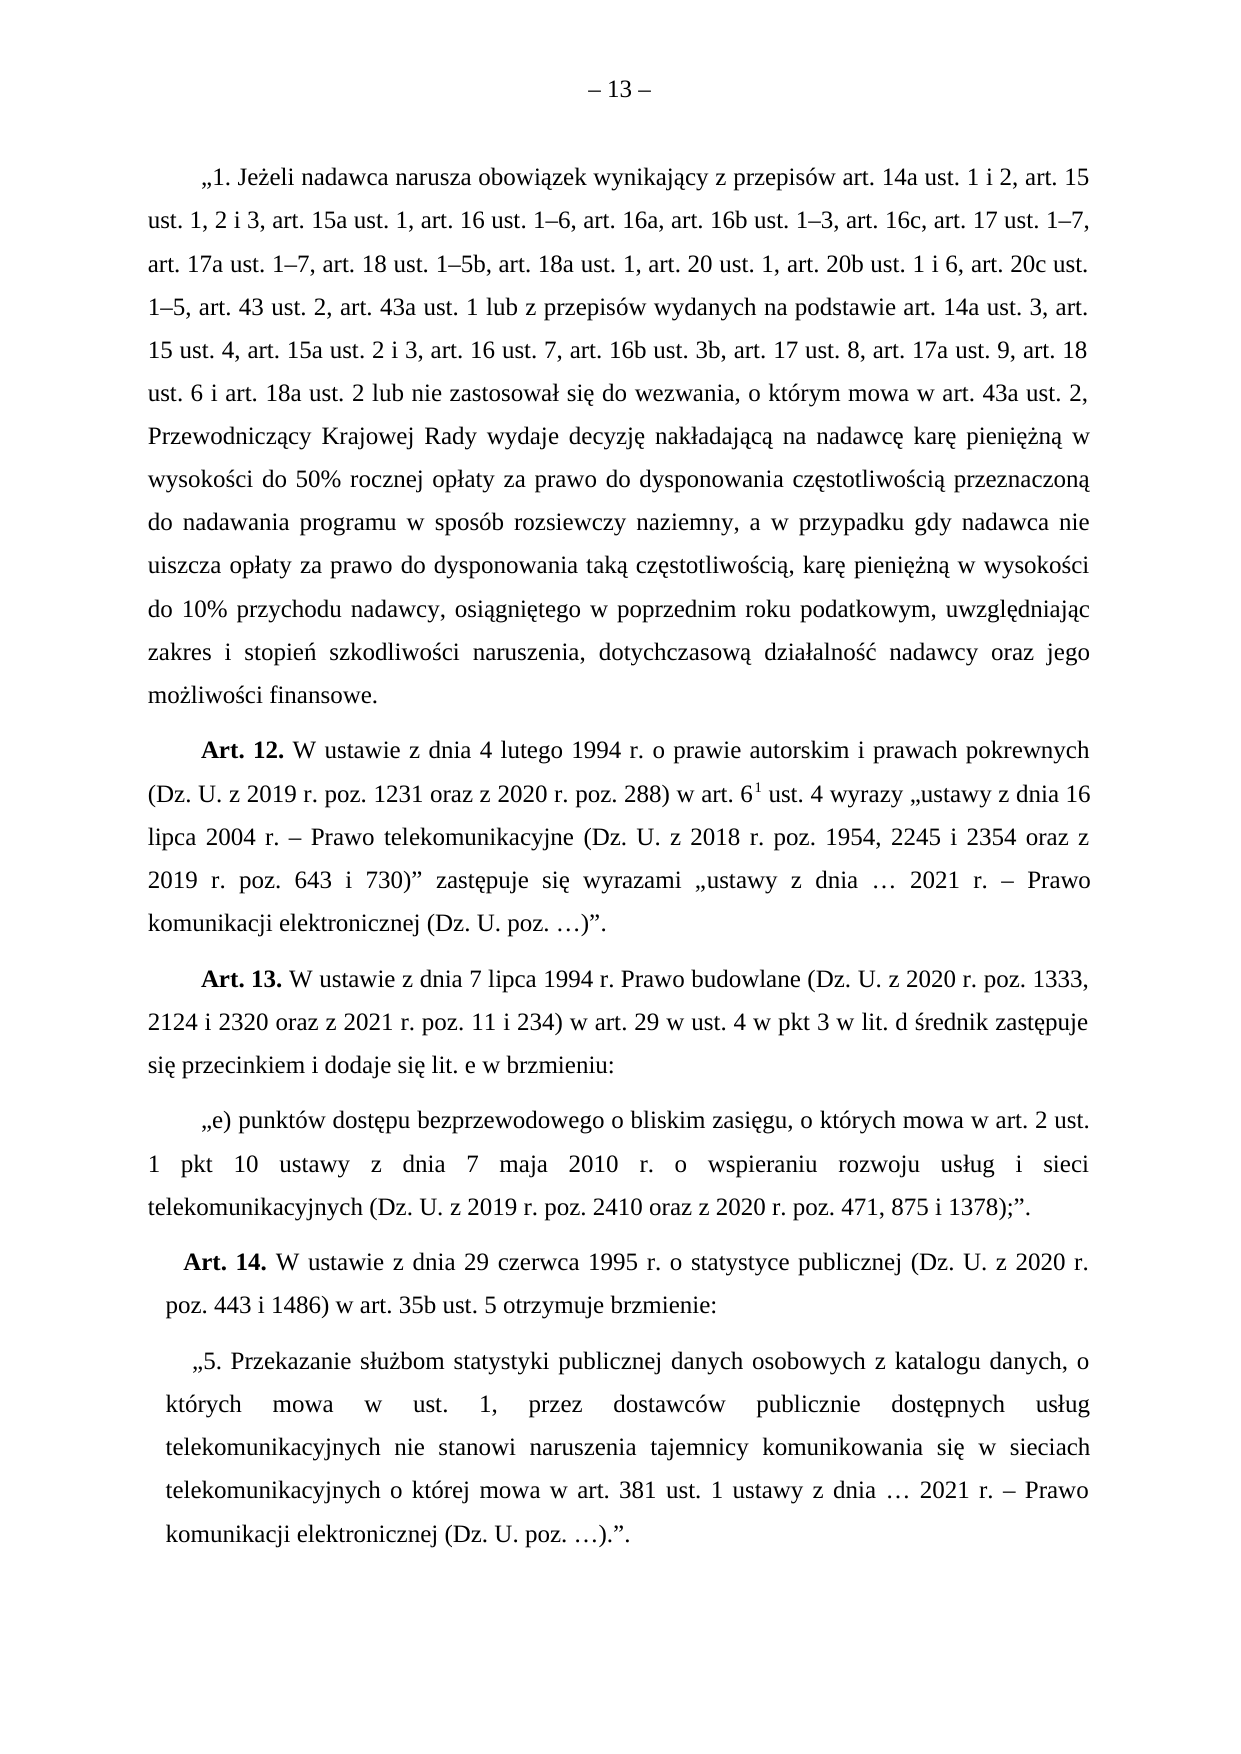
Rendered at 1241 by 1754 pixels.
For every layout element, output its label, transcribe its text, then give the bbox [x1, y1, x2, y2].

text Art. 13. W ustawie z dnia 7 lipca 1994 r. Prawo budowlane (Dz. U. z 2020 r. poz. 1333, 2124 i 2320 oraz z 2021 r. poz. 11 i 234) w art. 29 w ust. 4 w pkt 3 w lit. d średnik zastępuje się przecinkiem i dodaje się lit. e w brzmieniu: [148, 964, 1091, 1079]
text „1. Jeżeli nadawca narusza obowiązek wynikający z przepisów art. 14a ust. 1 i 2, art. 15 ust. 1, 2 i 3, art. 15a ust. 1, art. 16 ust. 1–6, art. 16a, art. 16b ust. 1–3, art. 16c, art. 17 ust. 1–7, art. 17a ust. 1–7, art. 18 ust. 1–5b, art. 18a ust. 1, art. 20 ust. 1, art. 20b ust. 1 i 6, art. 20c ust. 1–5, art. 43 ust. 2, art. 43a ust. 1 lub z przepisów wydanych na podstawie art. 14a ust. 3, art. 15 ust. 4, art. 15a ust. 2 i 3, art. 16 ust. 7, art. 16b ust. 3b, art. 17 ust. 8, art. 17a ust. 9, art. 18 ust. 6 i art. 18a ust. 2 lub nie zastosował się do wezwania, o którym mowa w art. 43a ust. 2, Przewodniczący Krajowej Rady wydaje decyzję nakładającą na nadawcę karę pieniężną w wysokości do 50% rocznej opłaty za prawo do dysponowania częstotliwością przeznaczoną do nadawania programu w sposób rozsiewczy naziemny, a w przypadku gdy nadawca nie uiszcza opłaty za prawo do dysponowania taką częstotliwością, karę pieniężną w wysokości do 10% przychodu nadawcy, osiągniętego w poprzednim roku podatkowym, uwzględniając zakres i stopień szkodliwości naruszenia, dotychczasową działalność nadawcy oraz jego możliwości finansowe. [148, 162, 1091, 709]
text „e) punktów dostępu bezprzewodowego o bliskim zasięgu, o których mowa w art. 2 ust. 1 pkt 10 ustawy z dnia 7 maja 2010 r. o wspieraniu rozwoju usług i sieci telekomunikacyjnych (Dz. U. z 2019 r. poz. 2410 oraz z 2020 r. poz. 471, 875 i 1378);”. [148, 1106, 1091, 1221]
text „5. Przekazanie służbom statystyki publicznej danych osobowych z katalogu danych, o których mowa w ust. 1, przez dostawców publicznie dostępnych usług telekomunikacyjnych nie stanowi naruszenia tajemnicy komunikowania się w sieciach telekomunikacyjnych o której mowa w art. 381 ust. 1 ustawy z dnia … 2021 r. – Prawo komunikacji elektronicznej (Dz. U. poz. …).”. [165, 1346, 1091, 1547]
text Art. 14. W ustawie z dnia 29 czerwca 1995 r. o statystyce publicznej (Dz. U. z 2020 r. poz. 443 i 1486) w art. 35b ust. 5 otrzymuje brzmienie: [165, 1247, 1091, 1319]
text Art. 12. W ustawie z dnia 4 lutego 1994 r. o prawie autorskim i prawach pokrewnych (Dz. U. z 2019 r. poz. 1231 oraz z 2020 r. poz. 288) w art. 61 ust. 4 wyrazy „ustawy z dnia 16 lipca 2004 r. – Prawo telekomunikacyjne (Dz. U. z 2018 r. poz. 1954, 2245 i 2354 oraz z 2019 r. poz. 643 i 730)” zastępuje się wyrazami „ustawy z dnia … 2021 r. – Prawo komunikacji elektronicznej (Dz. U. poz. …)”. [148, 736, 1091, 937]
